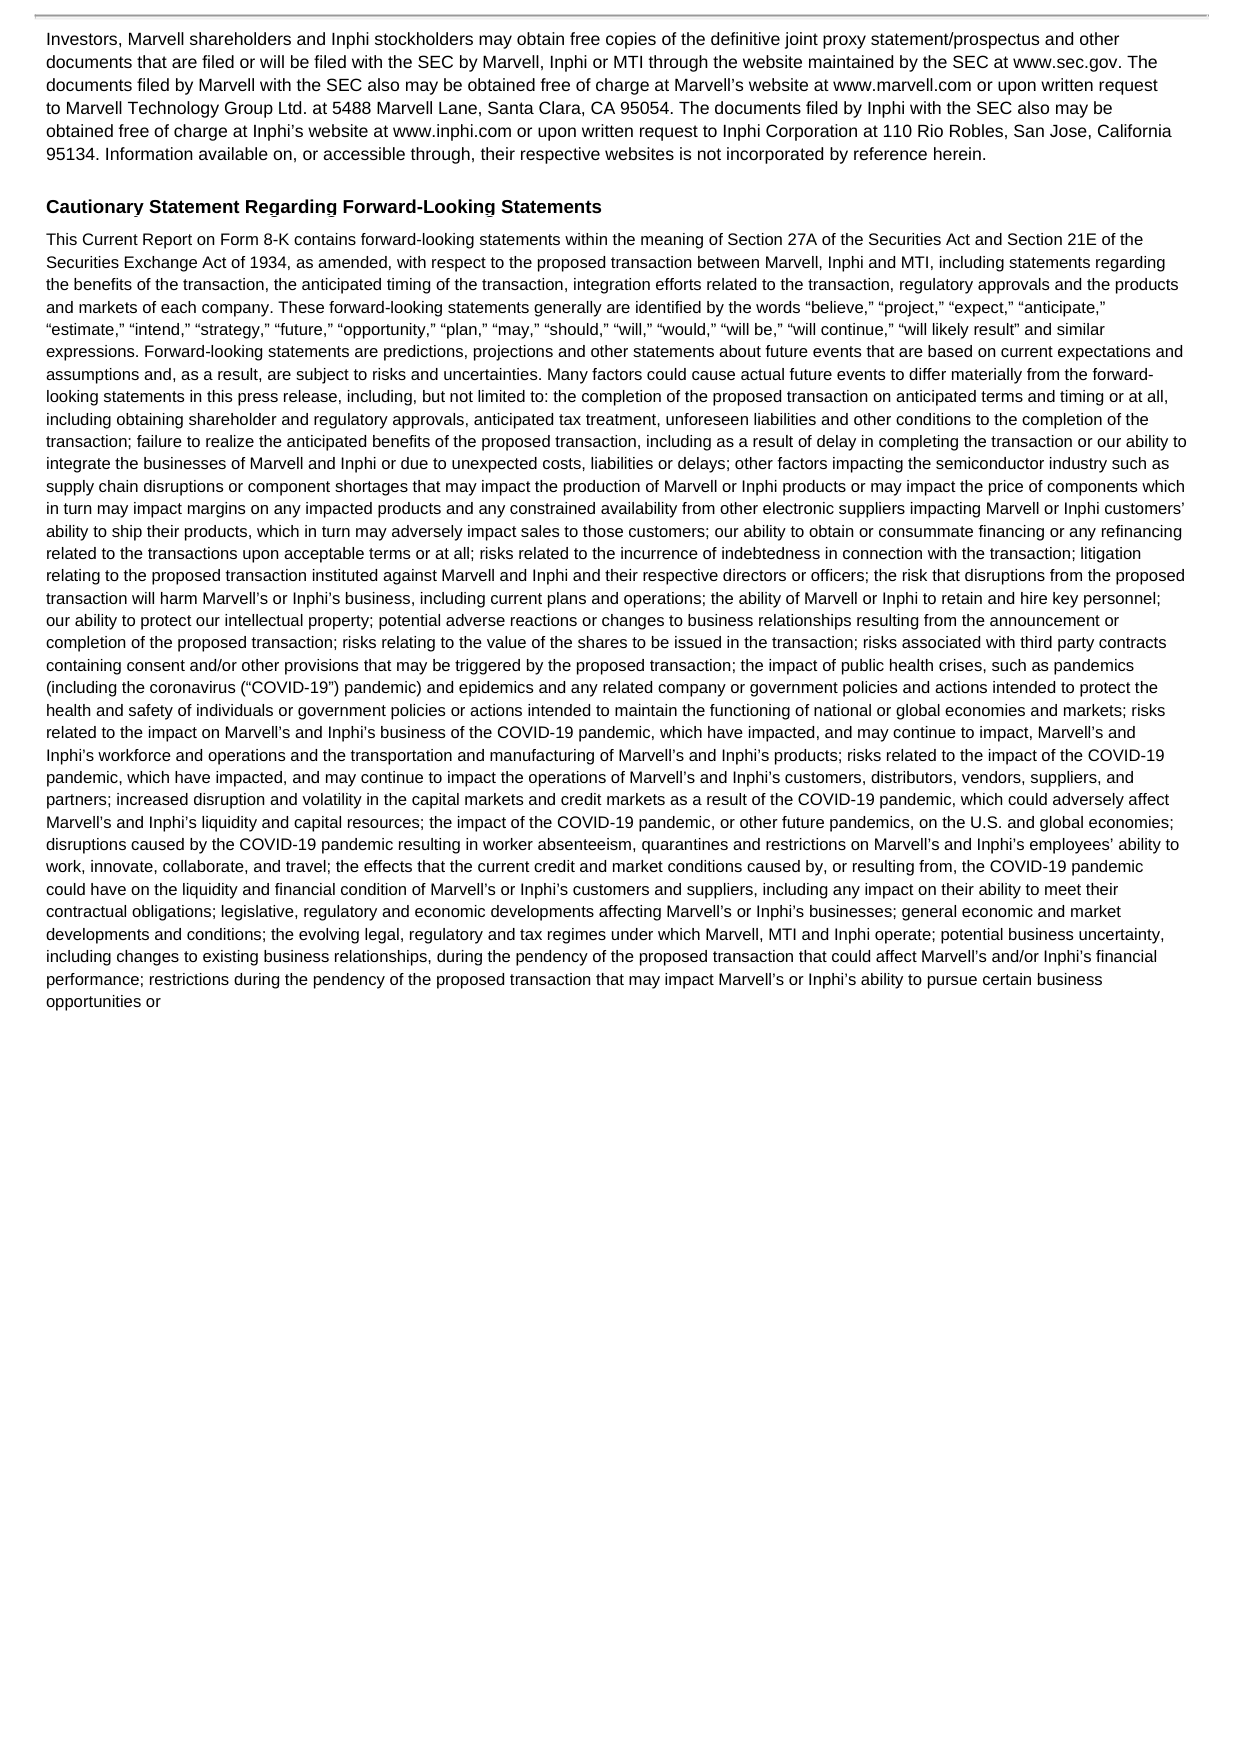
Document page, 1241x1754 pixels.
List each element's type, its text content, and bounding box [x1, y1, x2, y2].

text This Current Report on Form 8-K contains forward-looking statements within the meaning of Section 27A of the Securities Act and Section 21E of the Securities Exchange Act of 1934, as amended, with respect to the proposed transaction between Marvell, Inphi and MTI, including statements regarding the benefits of the transaction, the anticipated timing of the transaction, integration efforts related to the transaction, regulatory approvals and the products and markets of each company. These forward-looking statements generally are identified by the words “believe,” “project,” “expect,” “anticipate,” “estimate,” “intend,” “strategy,” “future,” “opportunity,” “plan,” “may,” “should,” “will,” “would,” “will be,” “will continue,” “will likely result” and similar expressions. Forward-looking statements are predictions, projections and other statements about future events that are based on current expectations and assumptions and, as a result, are subject to risks and uncertainties. Many factors could cause actual future events to differ materially from the forward-looking statements in this press release, including, but not limited to: the completion of the proposed transaction on anticipated terms and timing or at all, including obtaining shareholder and regulatory approvals, anticipated tax treatment, unforeseen liabilities and other conditions to the completion of the transaction; failure to realize the anticipated benefits of the proposed transaction, including as a result of delay in completing the transaction or our ability to integrate the businesses of Marvell and Inphi or due to unexpected costs, liabilities or delays; other factors impacting the semiconductor industry such as supply chain disruptions or component shortages that may impact the production of Marvell or Inphi products or may impact the price of components which in turn may impact margins on any impacted products and any constrained availability from other electronic suppliers impacting Marvell or Inphi customers’ ability to ship their products, which in turn may adversely impact sales to those customers; our ability to obtain or consummate financing or any refinancing related to the transactions upon acceptable terms or at all; risks related to the incurrence of indebtedness in connection with the transaction; litigation relating to the proposed transaction instituted against Marvell and Inphi and their respective directors or officers; the risk that disruptions from the proposed transaction will harm Marvell’s or Inphi’s business, including current plans and operations; the ability of Marvell or Inphi to retain and hire key personnel; our ability to protect our intellectual property; potential adverse reactions or changes to business relationships resulting from the announcement or completion of the proposed transaction; risks relating to the value of the shares to be issued in the transaction; risks associated with third party contracts containing consent and/or other provisions that may be triggered by the proposed transaction; the impact of public health crises, such as pandemics (including the coronavirus (“COVID-19”) pandemic) and epidemics and any related company or government policies and actions intended to protect the health and safety of individuals or government policies or actions intended to maintain the functioning of national or global economies and markets; risks related to the impact on Marvell’s and Inphi’s business of the COVID-19 pandemic, which have impacted, and may continue to impact, Marvell’s and Inphi’s workforce and operations and the transportation and manufacturing of Marvell’s and Inphi’s products; risks related to the impact of the COVID-19 pandemic, which have impacted, and may continue to impact the operations of Marvell’s and Inphi’s customers, distributors, vendors, suppliers, and partners; increased disruption and volatility in the capital markets and credit markets as a result of the COVID-19 pandemic, which could adversely affect Marvell’s and Inphi’s liquidity and capital resources; the impact of the COVID-19 pandemic, or other future pandemics, on the U.S. and global economies; disruptions caused by the COVID-19 pandemic resulting in worker absenteeism, quarantines and restrictions on Marvell’s and Inphi’s employees’ ability to work, innovate, collaborate, and travel; the effects that the current credit and market conditions caused by, or resulting from, the COVID-19 pandemic could have on the liquidity and financial condition of Marvell’s or Inphi’s customers and suppliers, including any impact on their ability to meet their contractual obligations; legislative, regulatory and economic developments affecting Marvell’s or Inphi’s businesses; general economic and market developments and conditions; the evolving legal, regulatory and tax regimes under which Marvell, MTI and Inphi operate; potential business uncertainty, including changes to existing business relationships, during the pendency of the proposed transaction that could affect Marvell’s and/or Inphi’s financial performance; restrictions during the pendency of the proposed transaction that may impact Marvell’s or Inphi’s ability to pursue certain business opportunities or [46, 230, 1188, 1011]
text Investors, Marvell shareholders and Inphi stockholders may obtain free copies of the definitive joint proxy statement/prospectus and other documents that are filed or will be filed with the SEC by Marvell, Inphi or MTI through the website maintained by the SEC at www.sec.gov. The documents filed by Marvell with the SEC also may be obtained free of charge at Marvell’s website at www.marvell.com or upon written request to Marvell Technology Group Ltd. at 5488 Marvell Lane, Santa Clara, CA 95054. The documents filed by Inphi with the SEC also may be obtained free of charge at Inphi’s website at www.inphi.com or upon written request to Inphi Corporation at 110 Rio Robles, San Jose, California 95134. Information available on, or accessible through, their respective websites is not incorporated by reference herein. [46, 28, 1178, 164]
picture [32, 14, 1209, 21]
text Cautionary Statement Regarding Forward-Looking Statements [46, 196, 1188, 218]
